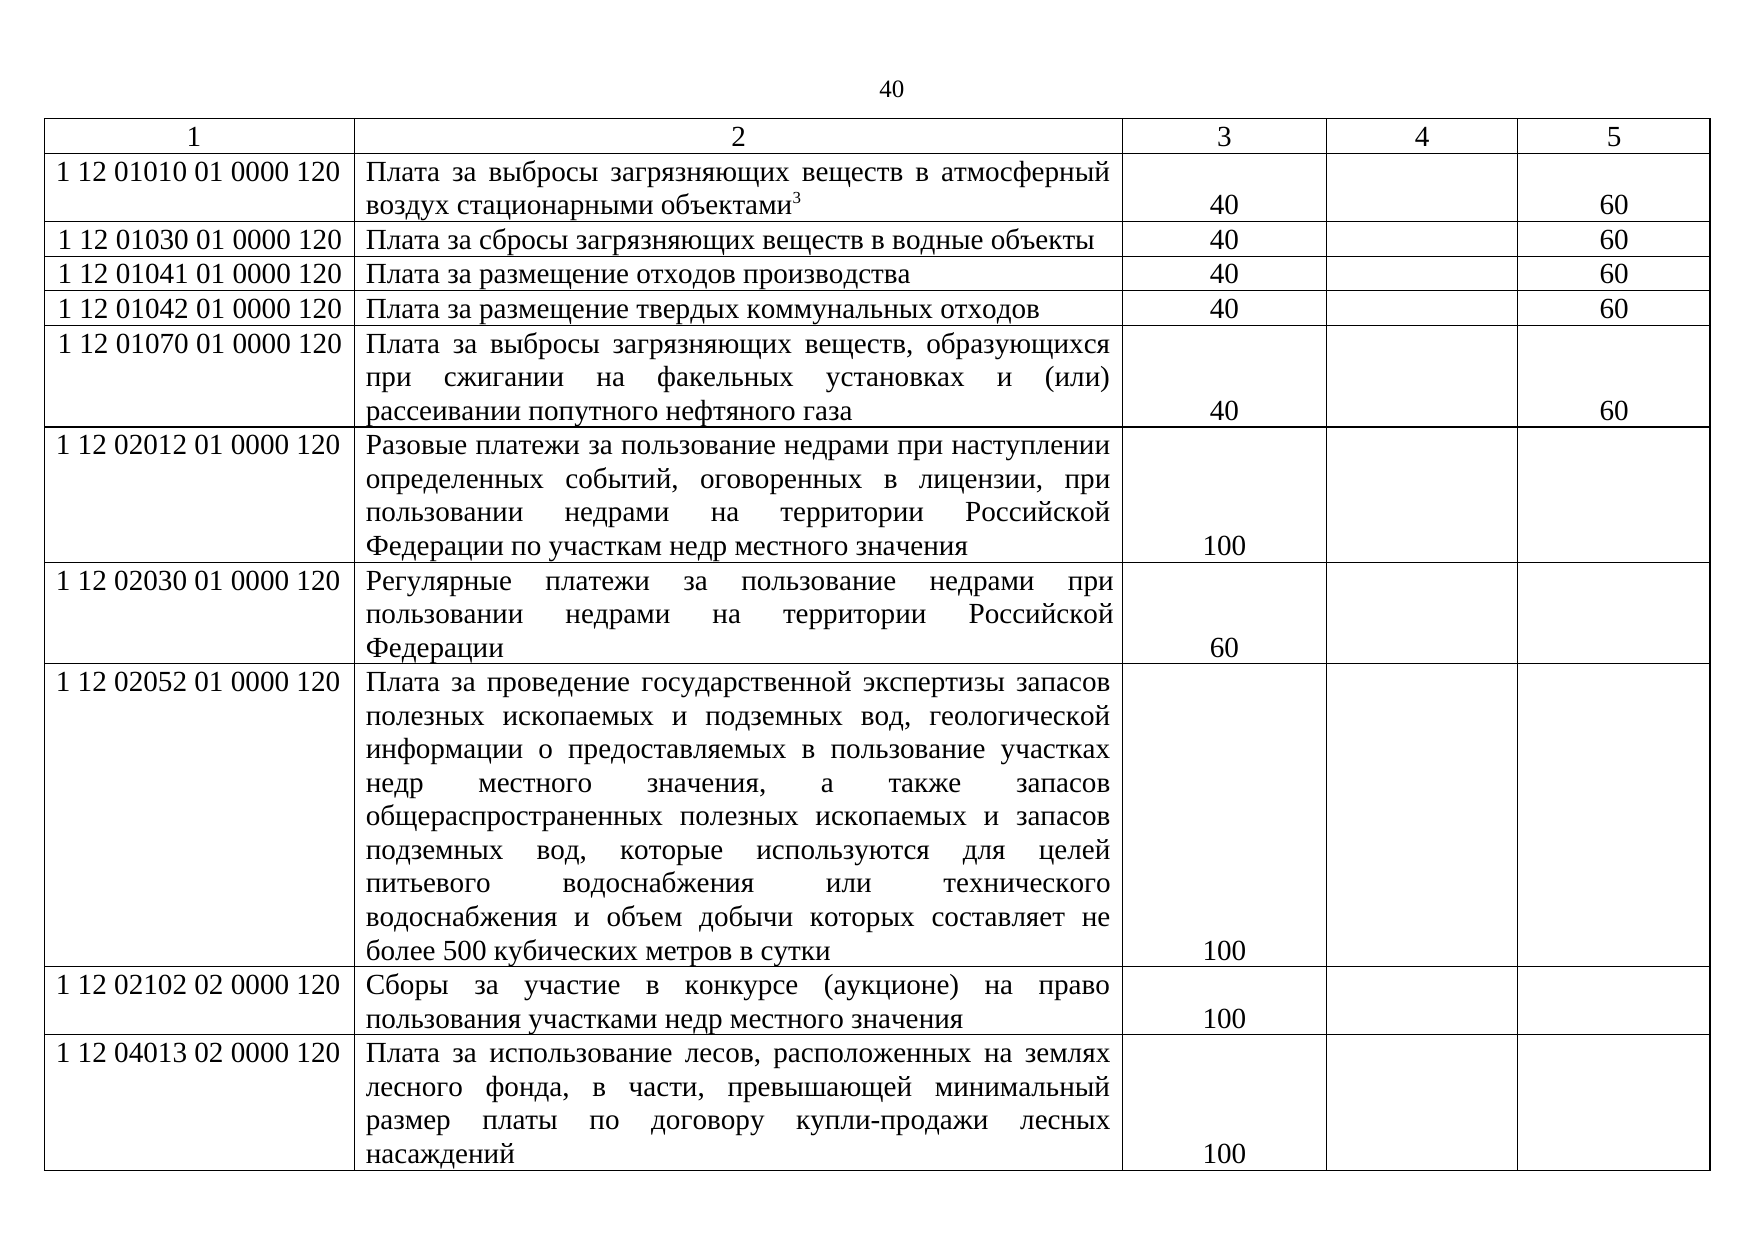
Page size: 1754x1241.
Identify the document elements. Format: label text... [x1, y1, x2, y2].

table_cell 40 [1123, 222, 1326, 256]
table_cell 1 12 02030 01 0000 120 [45, 563, 354, 663]
table_cell [1327, 664, 1517, 966]
table_cell [1518, 428, 1709, 562]
table_cell 40 [1123, 154, 1326, 221]
table_cell Плата за размещение отходов производства [355, 257, 1122, 290]
table_cell 100 [1123, 1035, 1326, 1169]
table_cell [1327, 1035, 1517, 1169]
table_header 5 [1518, 119, 1709, 153]
table_cell 1 12 01030 01 0000 120 [45, 222, 354, 256]
table_cell 60 [1518, 154, 1709, 221]
table_cell 1 12 02102 02 0000 120 [45, 967, 354, 1034]
table_cell 60 [1518, 257, 1709, 290]
table_cell 40 [1123, 291, 1326, 325]
table_cell 1 12 04013 02 0000 120 [45, 1035, 354, 1169]
table_cell 60 [1518, 291, 1709, 325]
table_cell Сборы за участие в конкурсе (аукционе) на право пользования участками недр местного значения [355, 967, 1122, 1034]
table_cell Плата за сбросы загрязняющих веществ в водные объекты [355, 222, 1122, 256]
table_cell Разовые платежи за пользование недрами при наступлении определенных событий, оговоренных в лицензии, при пользовании недрами на территории Российской Федерации по участкам недр местного значения [355, 428, 1122, 562]
table_cell Плата за выбросы загрязняющих веществ в атмосферный воздух стационарными объектами3 [355, 154, 1122, 221]
table_cell 100 [1123, 664, 1326, 966]
table_cell [1518, 1035, 1709, 1169]
table_cell Плата за размещение твердых коммунальных отходов [355, 291, 1122, 325]
table_cell [1327, 967, 1517, 1034]
table_cell [1518, 967, 1709, 1034]
table_cell [1327, 257, 1517, 290]
table_cell [1327, 428, 1517, 562]
table_cell 60 [1518, 222, 1709, 256]
table_cell Плата за проведение государственной экспертизы запасов полезных ископаемых и подземных вод, геологической информации о предоставляемых в пользование участках недр местного значения, а также запасов общераспространенных полезных ископаемых и запасов подземных вод, которые используются для целей питьевого водоснабжения или технического водоснабжения и объем добычи которых составляет не более 500 кубических метров в сутки [355, 664, 1122, 966]
table_header 1 [45, 119, 354, 153]
table_header 2 [355, 119, 1122, 153]
table_cell Плата за выбросы загрязняющих веществ, образующихся при сжигании на факельных установках и (или) рассеивании попутного нефтяного газа [355, 326, 1122, 426]
table_cell 1 12 02052 01 0000 120 [45, 664, 354, 966]
table_header 3 [1123, 119, 1326, 153]
table_cell 60 [1518, 326, 1709, 426]
table_cell [1327, 222, 1517, 256]
table_cell 1 12 02012 01 0000 120 [45, 428, 354, 562]
table_cell [1327, 291, 1517, 325]
table_cell 60 [1123, 563, 1326, 663]
table_cell Регулярные платежи за пользование недрами при пользовании недрами на территории Российской Федерации [355, 563, 1122, 663]
table_cell [1327, 326, 1517, 426]
table_cell Плата за использование лесов, расположенных на землях лесного фонда, в части, превышающей минимальный размер платы по договору купли-продажи лесных насаждений [355, 1035, 1122, 1169]
table_cell [1327, 154, 1517, 221]
table_cell [1518, 563, 1709, 663]
table_header 4 [1327, 119, 1517, 153]
table_cell 100 [1123, 428, 1326, 562]
table_cell 40 [1123, 257, 1326, 290]
table_cell 100 [1123, 967, 1326, 1034]
table_cell [1327, 563, 1517, 663]
table_cell [1518, 664, 1709, 966]
table_cell 1 12 01041 01 0000 120 [45, 257, 354, 290]
table_cell 1 12 01070 01 0000 120 [45, 326, 354, 426]
table_cell 40 [1123, 326, 1326, 426]
table_cell 1 12 01042 01 0000 120 [45, 291, 354, 325]
table_cell 1 12 01010 01 0000 120 [45, 154, 354, 221]
